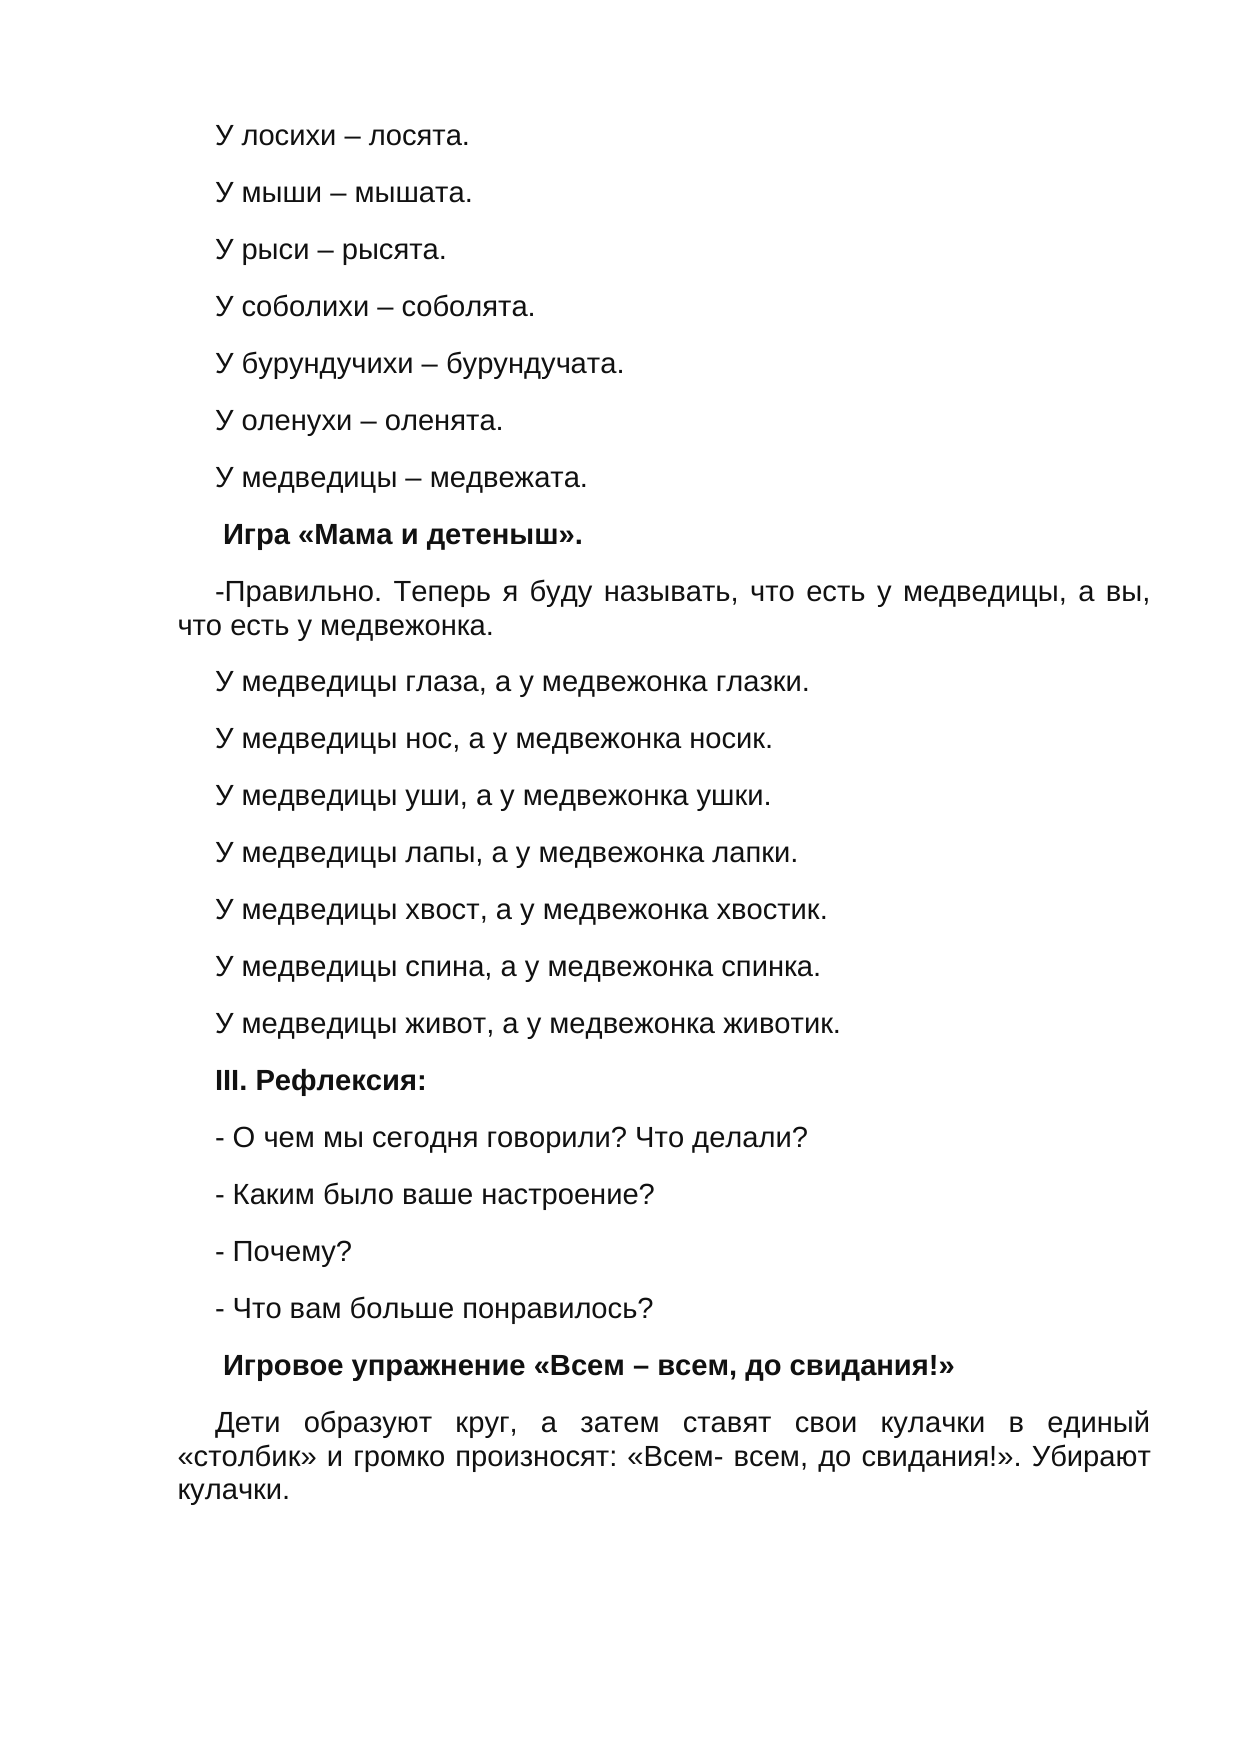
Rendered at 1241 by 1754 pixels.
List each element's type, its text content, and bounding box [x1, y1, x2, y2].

text У мыши – мышата. [177, 175, 1152, 209]
text У медведицы спина, а у медвежонка спинка. [177, 949, 1152, 983]
text У медведицы глаза, а у медвежонка глазки. [177, 664, 1152, 698]
text У оленухи – оленята. [177, 403, 1152, 437]
text Игра «Мама и детеныш». [177, 517, 1152, 551]
text У медведицы уши, а у медвежонка ушки. [177, 778, 1152, 812]
text У соболихи – соболята. [177, 289, 1152, 323]
text Дети образуют круг, а затем ставят свои кулачки в единый «столбик» и громко произносят: «Всем- всем, до свидания!». Убирают кулачки. [177, 1405, 1152, 1506]
text У бурундучихи – бурундучата. [177, 346, 1152, 379]
text У медведицы нос, а у медвежонка носик. [177, 721, 1152, 755]
text У медведицы хвост, а у медвежонка хвостик. [177, 892, 1152, 926]
text - Что вам больше понравилось? [177, 1291, 1152, 1325]
text - Почему? [177, 1234, 1152, 1268]
text - О чем мы сегодня говорили? Что делали? [177, 1120, 1152, 1154]
text У лосихи – лосята. [177, 118, 1152, 152]
text У медведицы – медвежата. [177, 460, 1152, 493]
text Игровое упражнение «Всем – всем, до свидания!» [177, 1348, 1152, 1382]
text У рыси – рысята. [177, 232, 1152, 266]
text III. Рефлексия: [177, 1063, 1152, 1097]
text - Каким было ваше настроение? [177, 1177, 1152, 1211]
text У медведицы живот, а у медвежонка животик. [177, 1006, 1152, 1040]
text У медведицы лапы, а у медвежонка лапки. [177, 835, 1152, 869]
text -Правильно. Теперь я буду называть, что есть у медведицы, а вы, что есть у медвежонка. [177, 574, 1152, 641]
